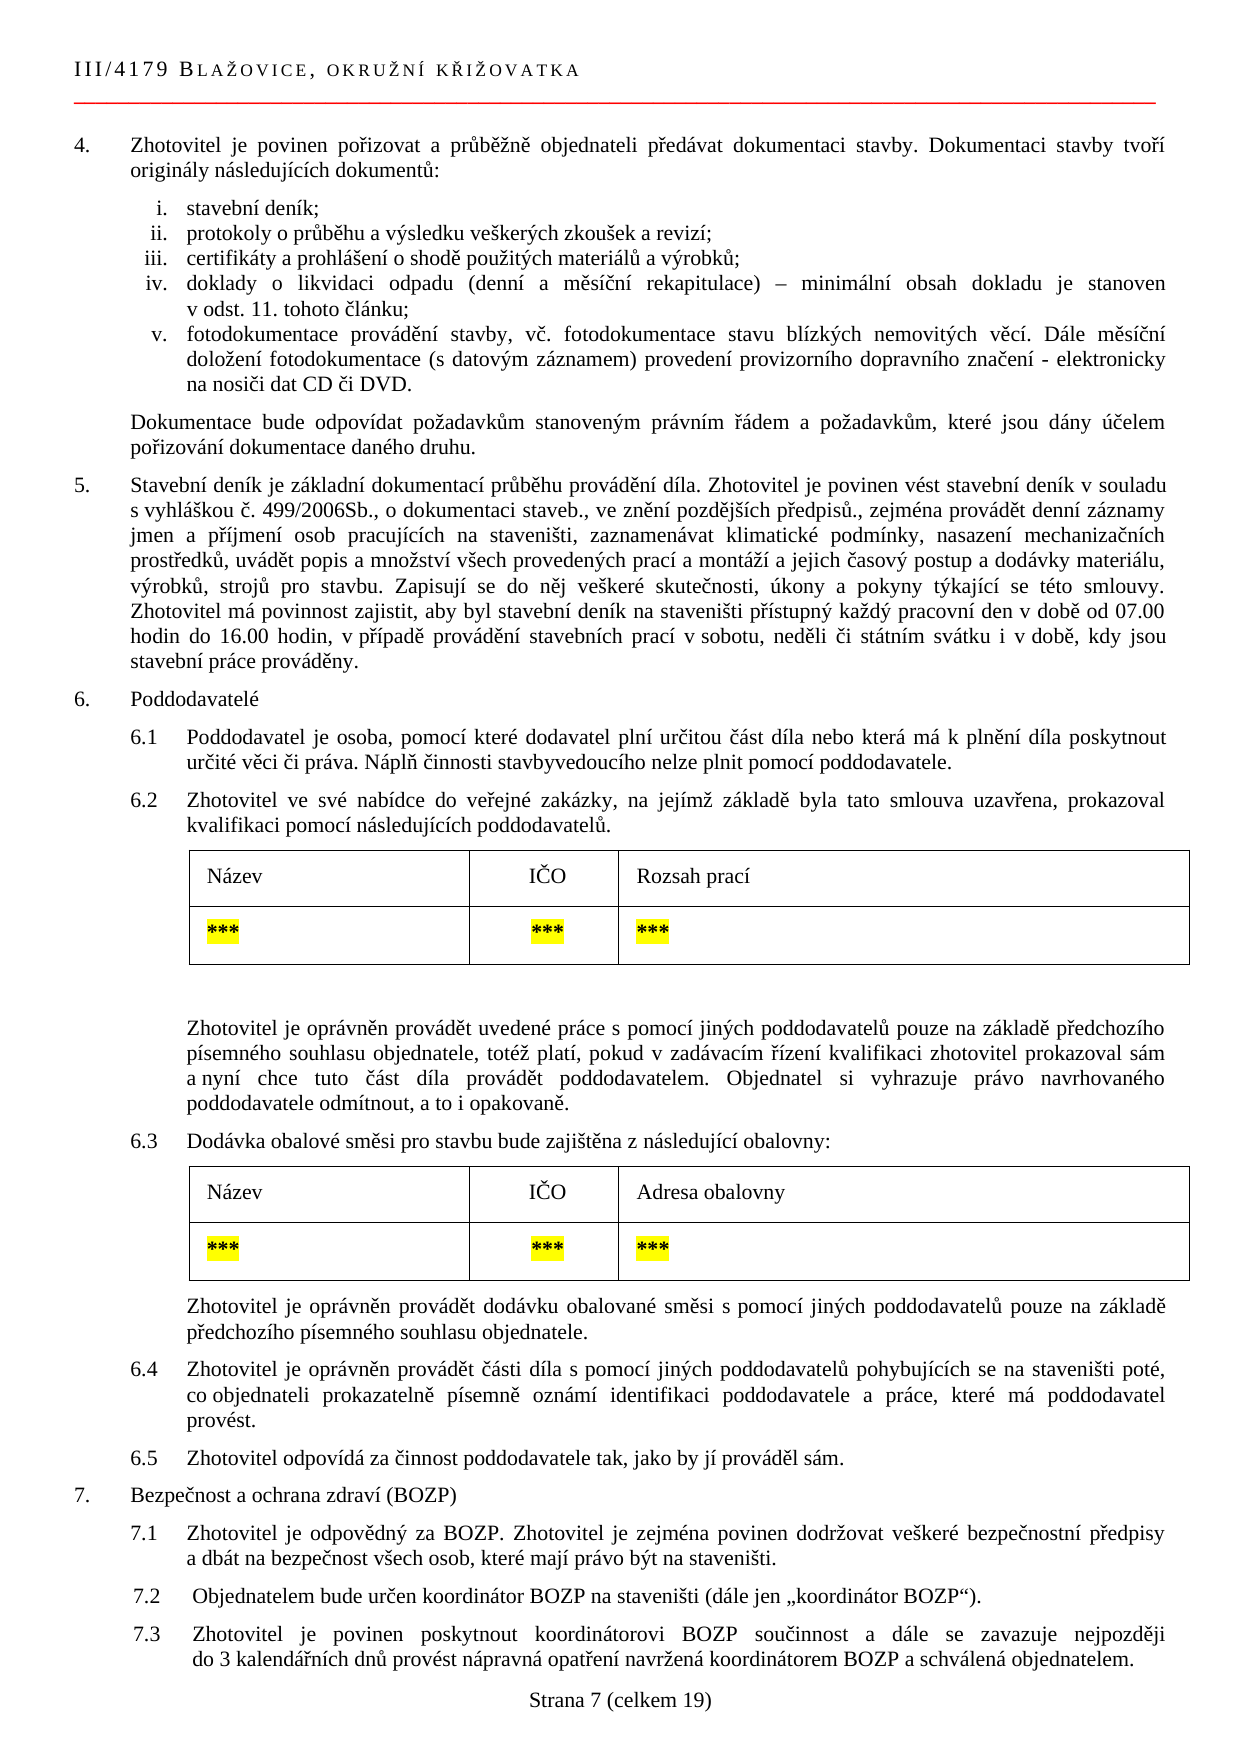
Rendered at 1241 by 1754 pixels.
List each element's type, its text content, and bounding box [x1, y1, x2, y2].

list Zhotovitel odpovídá za činnost poddodavatele tak, jako by jí prováděl sám. [130, 1444, 1167, 1470]
table_header IČO [470, 1167, 618, 1222]
table_cell *** [470, 907, 618, 963]
list Zhotovitel je oprávněn provádět části díla s pomocí jiných poddodavatelů pohybujících se na staveništi poté, co objednateli prokazatelně písemně oznámí identifikaci poddodavatele a práce, které má poddodavatel provést. [130, 1356, 1167, 1432]
list Objednatelem bude určen koordinátor BOZP na staveništi (dále jen „koordinátor BOZP“). [133, 1583, 1167, 1608]
text Zhotovitel je oprávněn provádět dodávku obalované směsi s pomocí jiných poddodavatelů pouze na základě předchozího písemného souhlasu objednatele. [186, 1293, 1167, 1344]
list certifikáty a prohlášení o shodě použitých materiálů a výrobků; [168, 245, 1167, 270]
table_cell *** [619, 907, 1189, 963]
list Stavební deník je základní dokumentací průběhu provádění díla. Zhotovitel je povinen vést stavební deník v souladu s vyhláškou č. 499/2006Sb., o dokumentaci staveb., ve znění pozdějších předpisů., zejména provádět denní záznamy jmen a příjmení osob pracujících na staveništi, zaznamenávat klimatické podmínky, nasazení mechanizačních prostředků, uvádět popis a množství všech provedených prací a montáží a jejich časový postup a dodávky materiálu, výrobků, strojů pro stavbu. Zapisují se do něj veškeré skutečnosti, úkony a pokyny týkající se této smlouvy. Zhotovitel má povinnost zajistit, aby byl stavební deník na staveništi přístupný každý pracovní den v době od 07.00 hodin do 16.00 hodin, v případě provádění stavebních prací v sobotu, neděli či státním svátku i v době, kdy jsou stavební práce prováděny. [74, 472, 1167, 673]
list doklady o likvidaci odpadu (denní a měsíční rekapitulace) – minimální obsah dokladu je stanoven v odst. 11. tohoto článku; [168, 270, 1167, 321]
list Zhotovitel je povinen pořizovat a průběžně objednateli předávat dokumentaci stavby. Dokumentaci stavby tvoří originály následujících dokumentů: [74, 132, 1167, 182]
table_cell *** [190, 1223, 469, 1280]
text Zhotovitel je oprávněn provádět uvedené práce s pomocí jiných poddodavatelů pouze na základě předchozího písemného souhlasu objednatele, totéž platí, pokud v zadávacím řízení kvalifikaci zhotovitel prokazoval sám a nyní chce tuto část díla provádět poddodavatelem. Objednatel si vyhrazuje právo navrhovaného poddodavatele odmítnout, a to i opakovaně. [186, 1015, 1167, 1116]
list Poddodavatelé [74, 686, 1167, 711]
list protokoly o průběhu a výsledku veškerých zkoušek a revizí; [168, 220, 1167, 245]
list Zhotovitel ve své nabídce do veřejné zakázky, na jejímž základě byla tato smlouva uzavřena, prokazoval kvalifikaci pomocí následujících poddodavatelů. [130, 787, 1167, 837]
table_cell *** [190, 907, 469, 963]
list Zhotovitel je odpovědný za BOZP. Zhotovitel je zejména povinen dodržovat veškeré bezpečnostní předpisy a dbát na bezpečnost všech osob, které mají právo být na staveništi. [130, 1520, 1167, 1570]
table_header Adresa obalovny [619, 1167, 1189, 1222]
table_header Název [190, 1167, 469, 1222]
list fotodokumentace provádění stavby, vč. fotodokumentace stavu blízkých nemovitých věcí. Dále měsíční doložení fotodokumentace (s datovým záznamem) provedení provizorního dopravního značení - elektronicky na nosiči dat CD či DVD. [167, 321, 1167, 396]
table_header Rozsah prací [619, 851, 1189, 906]
list Zhotovitel je povinen poskytnout koordinátorovi BOZP součinnost a dále se zavazuje nejpozději do 3 kalendářních dnů provést nápravná opatření navržená koordinátorem BOZP a schválená objednatelem. [133, 1621, 1167, 1671]
table_header Název [190, 851, 469, 906]
list Bezpečnost a ochrana zdraví (BOZP) [74, 1482, 1167, 1507]
list Poddodavatel je osoba, pomocí které dodavatel plní určitou část díla nebo která má k plnění díla poskytnout určité věci či práva. Náplň činnosti stavbyvedoucího nelze plnit pomocí poddodavatele. [130, 724, 1167, 774]
list stavební deník; [168, 195, 1167, 220]
table_cell *** [470, 1223, 618, 1280]
table_cell *** [619, 1223, 1189, 1280]
text Dokumentace bude odpovídat požadavkům stanoveným právním řádem a požadavkům, které jsou dány účelem pořizování dokumentace daného druhu. [130, 409, 1167, 459]
table_header IČO [470, 851, 618, 906]
list Dodávka obalové směsi pro stavbu bude zajištěna z následující obalovny: [130, 1128, 1167, 1153]
